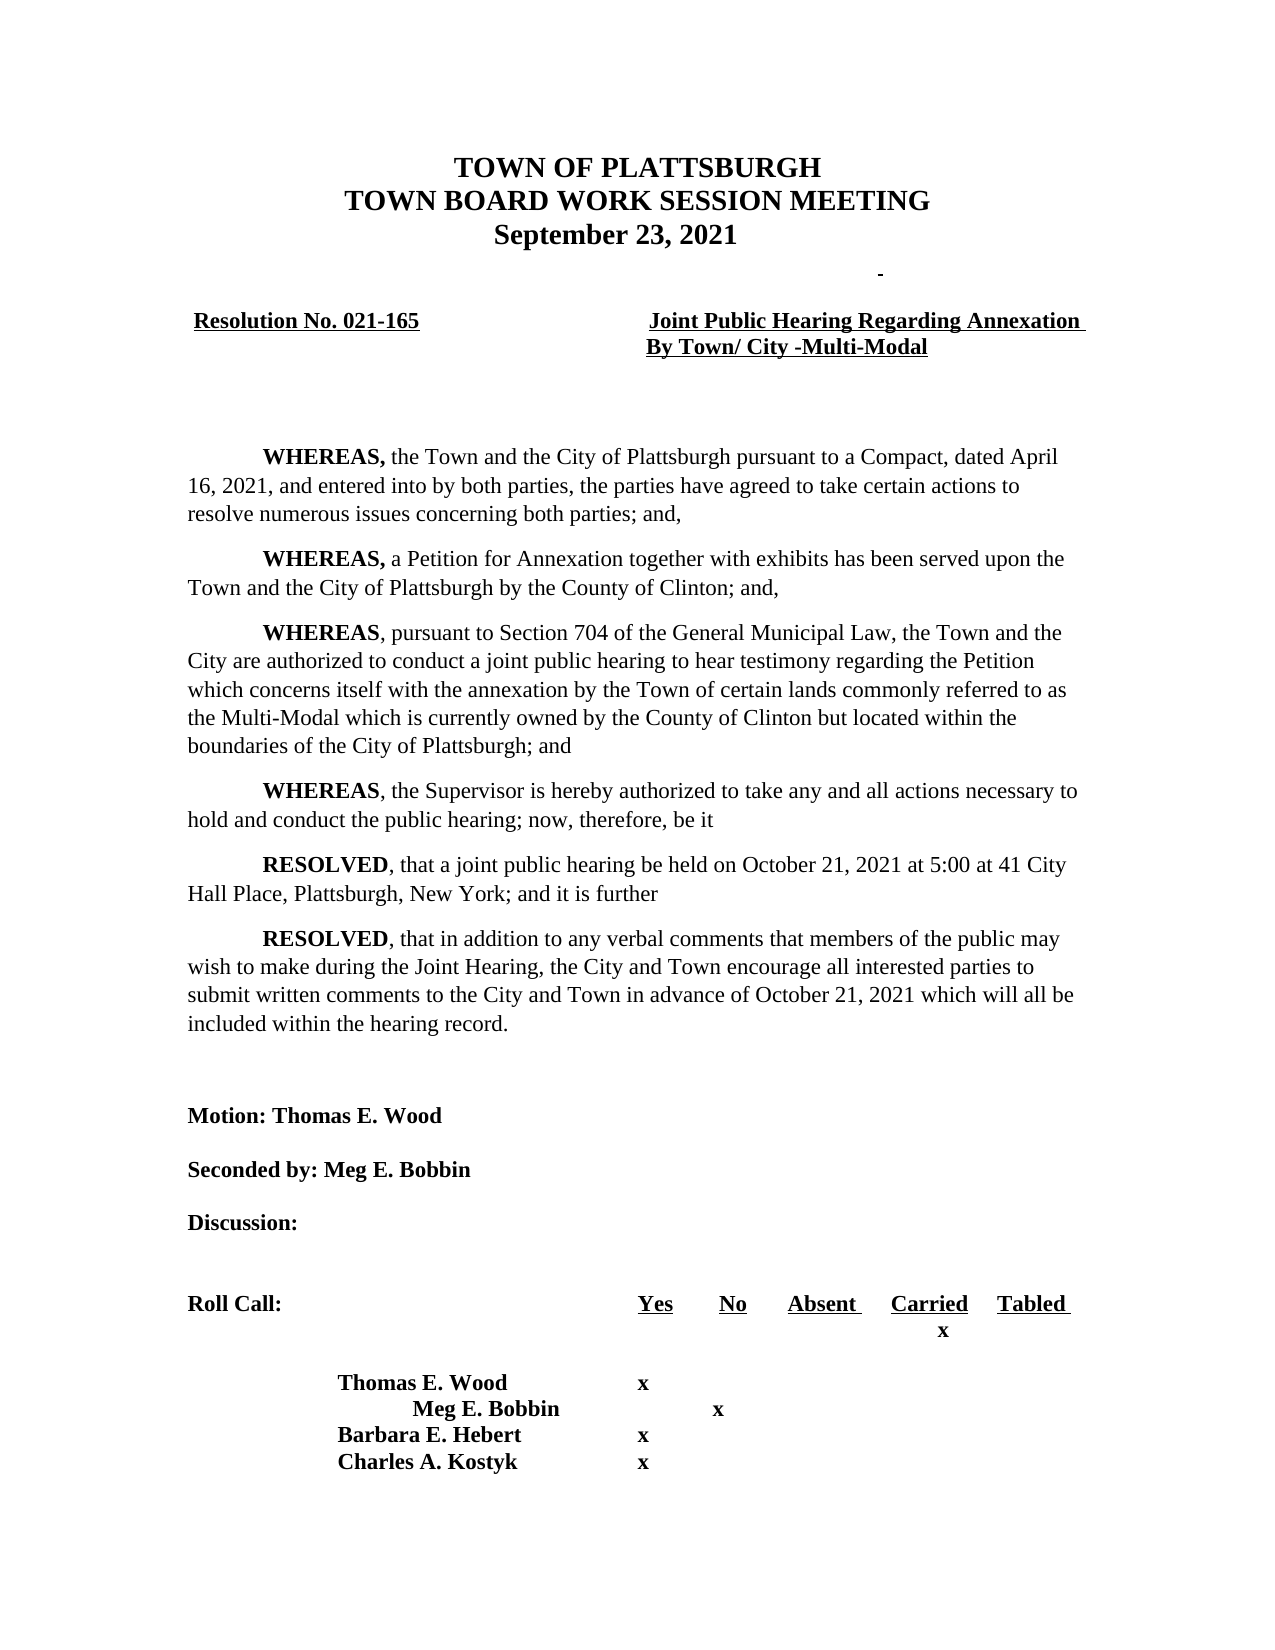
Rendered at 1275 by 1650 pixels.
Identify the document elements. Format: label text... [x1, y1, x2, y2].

text September 23, 2021 [187, 217, 1087, 251]
text TOWN OF PLATTSBURGH [187, 150, 1087, 183]
text Charles A. Kostyk x [187, 1448, 1087, 1474]
text WHEREAS, the Supervisor is hereby authorized to take any and all actions necessary to hold and conduct the public hearing; now, therefore, be it [187, 778, 1087, 832]
text Seconded by: Meg E. Bobbin [187, 1156, 1087, 1183]
text Discussion: [187, 1209, 1087, 1235]
text Motion: Thomas E. Wood [187, 1102, 1087, 1128]
subtitle By Town/ City -Multi-Modal [187, 333, 1087, 359]
text Thomas E. Wood x Meg E. Bobbin x [187, 1369, 1087, 1421]
text Roll Call: Yes No Absent Carried Tabled [187, 1290, 1087, 1316]
subtitle Resolution No. 021-165 Joint Public Hearing Regarding Annexation [187, 307, 1087, 333]
text WHEREAS, a Petition for Annexation together with exhibits has been served upon the Town and the City of Plattsburgh by the County of Clinton; and, [187, 545, 1087, 600]
text WHEREAS, the Town and the City of Plattsburgh pursuant to a Compact, dated April 16, 2021, and entered into by both parties, the parties have agreed to take certain actions to resolve numerous issues concerning both parties; and, [187, 443, 1087, 526]
text Barbara E. Hebert x [187, 1421, 1087, 1448]
text RESOLVED, that a joint public hearing be held on October 21, 2021 at 5:00 at 41 City Hall Place, Plattsburgh, New York; and it is further [187, 851, 1087, 906]
text WHEREAS, pursuant to Section 704 of the General Municipal Law, the Town and the City are authorized to conduct a joint public hearing to hear testimony regarding the Petition which concerns itself with the annexation by the Town of certain lands commonly referred to as the Multi-Modal which is currently owned by the County of Clinton but located within the boundaries of the City of Plattsburgh; and [187, 619, 1087, 759]
text RESOLVED, that in addition to any verbal comments that members of the public may wish to make during the Joint Hearing, the City and Town encourage all interested parties to submit written comments to the City and Town in advance of October 21, 2021 which will all be included within the hearing record. [187, 925, 1087, 1036]
text x [187, 1316, 1087, 1342]
text TOWN BOARD WORK SESSION MEETING [187, 183, 1087, 217]
